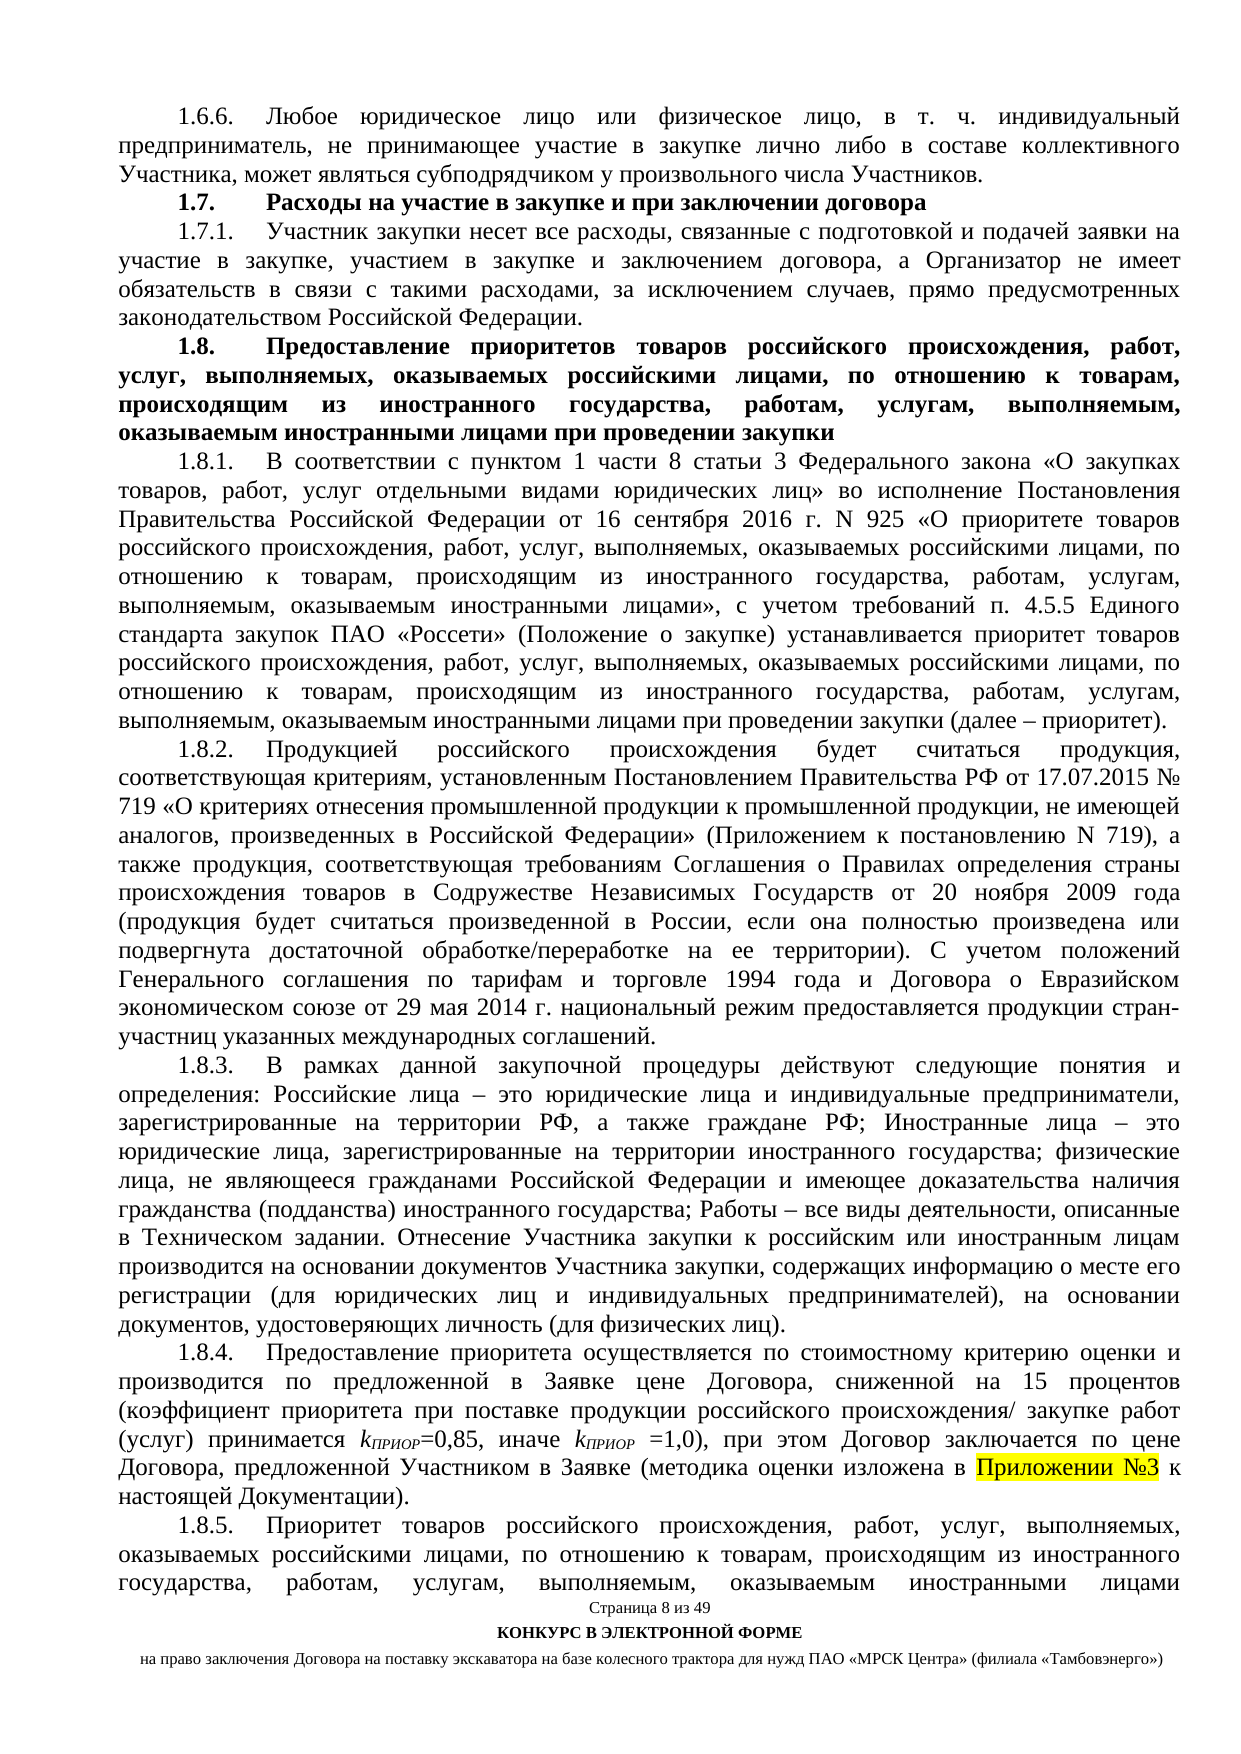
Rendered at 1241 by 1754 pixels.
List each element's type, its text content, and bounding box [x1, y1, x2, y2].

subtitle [118, 1510, 1181, 1596]
subtitle Участник закупки несет все расходы, связанные с подготовкой и подачей заявки на участие в закупке, участием в закупке и заключением договора, а Организатор не имеет обязательств в связи с такими расходами, за исключением случаев, прямо предусмотренных законодательством Российской Федерации. [118, 216, 1181, 331]
subtitle Продукцией российского происхождения будет считаться продукция, соответствующая критериям, установленным Постановлением Правительства РФ от 17.07.2015 № 719 «О критериях отнесения промышленной продукции к промышленной продукции, не имеющей аналогов, произведенных в Российской Федерации» (Приложением к постановлению N 719), а также продукция, соответствующая требованиям Соглашения о Правилах определения страны происхождения товаров в Содружестве Независимых Государств от 20 ноября 2009 года (продукция будет считаться произведенной в России, если она полностью произведена или подвергнута достаточной обработке/переработке на ее территории). С учетом положений Генерального соглашения по тарифам и торговле 1994 года и Договора о Евразийском экономическом союзе от 29 мая 2014 г. национальный режим предоставляется продукции стран-участниц указанных международных соглашений. [118, 734, 1181, 1050]
subtitle Предоставление приоритета осуществляется по стоимостному критерию оценки и производится по предложенной в Заявке цене Договора, сниженной на 15 процентов (коэффициент приоритета при поставке продукции российского происхождения/ закупке работ (услуг) принимается kПРИОР=0,85, иначе kПРИОР =1,0), при этом Договор заключается по цене Договора, предложенной Участником в Заявке (методика оценки изложена в Приложении №3 к настоящей Документации). [118, 1337, 1181, 1510]
subtitle Любое юридическое лицо или физическое лицо, в т. ч. индивидуальный предприниматель, не принимающее участие в закупке лично либо в составе коллективного Участника, может являться субподрядчиком у произвольного числа Участников. [118, 101, 1181, 187]
subtitle В соответствии с пунктом 1 части 8 статьи 3 Федерального закона «О закупках товаров, работ, услуг отдельными видами юридических лиц» во исполнение Постановления Правительства Российской Федерации от 16 сентября 2016 г. N 925 «О приоритете товаров российского происхождения, работ, услуг, выполняемых, оказываемых российскими лицами, по отношению к товарам, происходящим из иностранного государства, работам, услугам, выполняемым, оказываемым иностранными лицами», с учетом требований п. 4.5.5 Единого стандарта закупок ПАО «Россети» (Положение о закупке) устанавливается приоритет товаров российского происхождения, работ, услуг, выполняемых, оказываемых российскими лицами, по отношению к товарам, происходящим из иностранного государства, работам, услугам, выполняемым, оказываемым иностранными лицами при проведении закупки (далее – приоритет). [118, 446, 1181, 734]
subtitle Расходы на участие в закупке и при заключении договора [118, 187, 1181, 216]
subtitle В рамках данной закупочной процедуры действуют следующие понятия и определения: Российские лица – это юридические лица и индивидуальные предприниматели, зарегистрированные на территории РФ, а также граждане РФ; Иностранные лица – это юридические лица, зарегистрированные на территории иностранного государства; физические лица, не являющееся гражданами Российской Федерации и имеющее доказательства наличия гражданства (подданства) иностранного государства; Работы – все виды деятельности, описанные в Техническом задании. Отнесение Участника закупки к российским или иностранным лицам производится на основании документов Участника закупки, содержащих информацию о месте его регистрации (для юридических лиц и индивидуальных предпринимателей), на основании документов, удостоверяющих личность (для физических лиц). [118, 1050, 1181, 1337]
subtitle Предоставление приоритетов товаров российского происхождения, работ, услуг, выполняемых, оказываемых российскими лицами, по отношению к товарам, происходящим из иностранного государства, работам, услугам, выполняемым, оказываемым иностранными лицами при проведении закупки [118, 331, 1181, 446]
